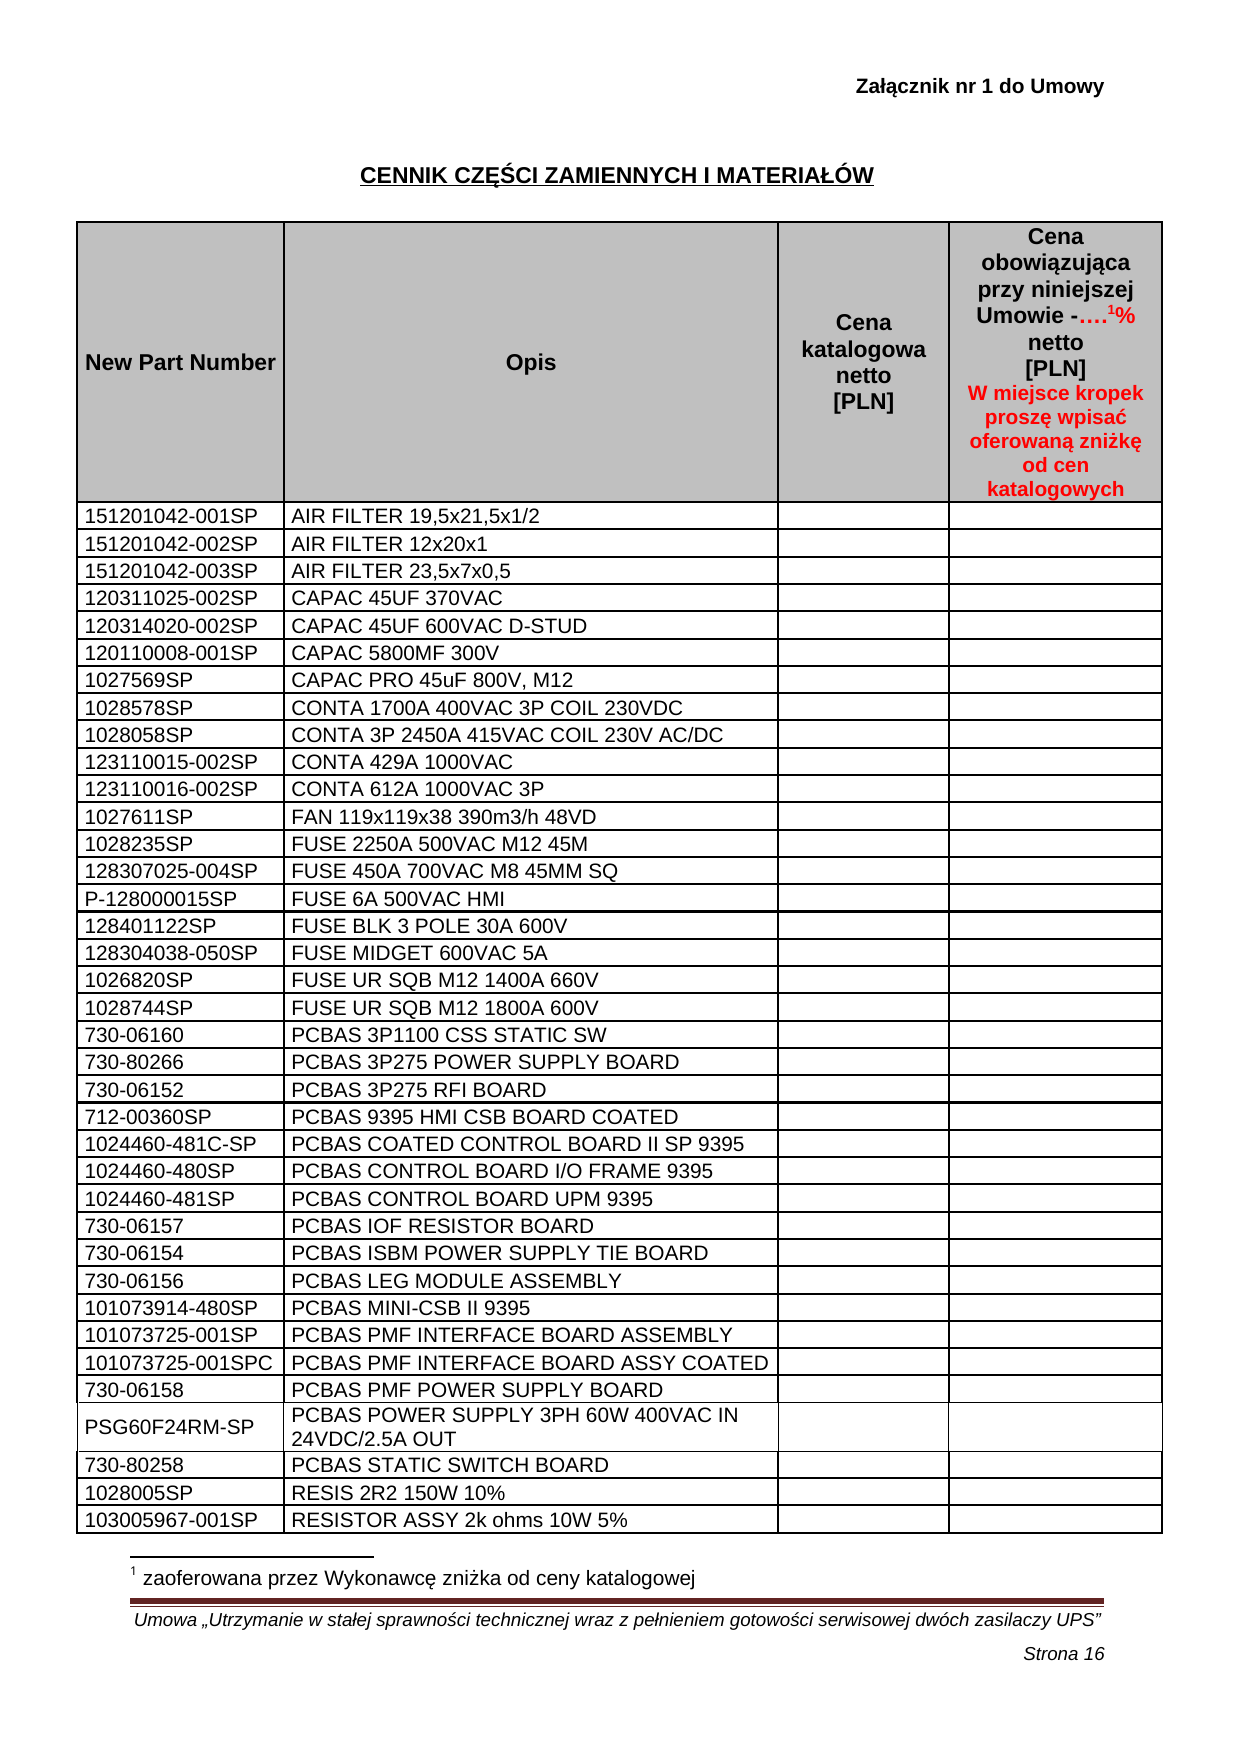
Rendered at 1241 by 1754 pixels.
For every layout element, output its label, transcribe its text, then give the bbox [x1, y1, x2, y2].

table_cell [950, 1185, 1161, 1211]
table_cell [779, 503, 948, 528]
table_cell 730-06157 [78, 1213, 283, 1238]
table_cell [950, 667, 1161, 692]
table_cell 730-06152 [78, 1076, 283, 1101]
table_header Opis [285, 223, 777, 501]
table_cell [950, 612, 1161, 637]
table_cell FUSE UR SQB M12 1800A 600V [285, 994, 777, 1019]
table_cell [950, 1076, 1161, 1101]
table_cell CONTA 1700A 400VAC 3P COIL 230VDC [285, 694, 777, 719]
table_cell [950, 1267, 1161, 1292]
table_cell [950, 831, 1161, 856]
table_cell [779, 1185, 948, 1211]
table_cell CAPAC PRO 45uF 800V, M12 [285, 667, 777, 692]
table_cell [950, 1049, 1161, 1074]
table_cell FUSE MIDGET 600VAC 5A [285, 940, 777, 965]
table_cell [779, 1349, 948, 1374]
table_cell [779, 694, 948, 719]
table_cell PCBAS PMF POWER SUPPLY BOARD [285, 1376, 777, 1402]
table_cell [950, 1322, 1161, 1347]
table_cell PCBAS PMF INTERFACE BOARD ASSY COATED [285, 1349, 777, 1374]
table_cell [950, 1240, 1161, 1265]
table_cell AIR FILTER 19,5x21,5x1/2 [285, 503, 777, 528]
table_cell 1024460-481SP [78, 1185, 283, 1211]
table_cell [950, 858, 1161, 883]
table_cell [779, 858, 948, 883]
table_cell PCBAS STATIC SWITCH BOARD [285, 1452, 777, 1477]
table_cell [779, 913, 948, 938]
table_cell [950, 694, 1161, 719]
table_cell 151201042-001SP [78, 503, 283, 528]
table_cell CONTA 612A 1000VAC 3P [285, 776, 777, 801]
table_cell 1028744SP [78, 994, 283, 1019]
table_cell 120110008-001SP [78, 640, 283, 665]
table_cell 730-80266 [78, 1049, 283, 1074]
table_cell 123110015-002SP [78, 749, 283, 774]
table_cell PCBAS 9395 HMI CSB BOARD COATED [285, 1104, 777, 1129]
table_cell 151201042-003SP [78, 558, 283, 583]
table_cell PSG60F24RM-SP [78, 1403, 283, 1451]
table_cell 128401122SP [78, 913, 283, 938]
table_cell PCBAS CONTROL BOARD UPM 9395 [285, 1185, 777, 1211]
table_cell [779, 1104, 948, 1129]
table_cell [949, 1403, 1162, 1451]
table_cell 1026820SP [78, 967, 283, 992]
table_cell 1027569SP [78, 667, 283, 692]
table_cell [950, 803, 1161, 828]
table_cell RESIS 2R2 150W 10% [285, 1479, 777, 1504]
table_cell 730-06160 [78, 1022, 283, 1047]
table_cell [779, 831, 948, 856]
table_cell PCBAS 3P275 POWER SUPPLY BOARD [285, 1049, 777, 1074]
table_cell [779, 1295, 948, 1320]
table_cell PCBAS LEG MODULE ASSEMBLY [285, 1267, 777, 1292]
table_cell PCBAS COATED CONTROL BOARD II SP 9395 [285, 1131, 777, 1156]
table_cell [779, 1076, 948, 1101]
table_cell [950, 1104, 1161, 1129]
table_cell 1027611SP [78, 803, 283, 828]
table_cell [779, 1479, 948, 1504]
table_header Cena katalogowa netto [PLN] [779, 223, 948, 501]
table_cell [950, 1158, 1161, 1183]
table_cell 730-06154 [78, 1240, 283, 1265]
table_cell [779, 1022, 948, 1047]
table_cell [779, 803, 948, 828]
table_cell 128307025-004SP [78, 858, 283, 883]
table_cell PCBAS MINI-CSB II 9395 [285, 1295, 777, 1320]
table_cell [779, 749, 948, 774]
table_cell [779, 994, 948, 1019]
table_cell CONTA 3P 2450A 415VAC COIL 230V AC/DC [285, 721, 777, 747]
table_cell [779, 1213, 948, 1238]
table_cell PCBAS 3P275 RFI BOARD [285, 1076, 777, 1101]
table_cell 120314020-002SP [78, 612, 283, 637]
table_cell [779, 1322, 948, 1347]
table_cell [950, 1131, 1161, 1156]
table_cell [950, 721, 1161, 747]
table_cell [779, 1049, 948, 1074]
table_cell PCBAS ISBM POWER SUPPLY TIE BOARD [285, 1240, 777, 1265]
table_cell FUSE 450A 700VAC M8 45MM SQ [285, 858, 777, 883]
table_cell RESISTOR ASSY 2k ohms 10W 5% [285, 1506, 777, 1532]
table_cell 151201042-002SP [78, 530, 283, 556]
table_cell 101073914-480SP [78, 1295, 283, 1320]
table_cell [950, 1376, 1161, 1402]
table_cell [779, 721, 948, 747]
table_cell PCBAS PMF INTERFACE BOARD ASSEMBLY [285, 1322, 777, 1347]
table_cell [779, 940, 948, 965]
table_cell [779, 1376, 948, 1402]
table_cell [950, 558, 1161, 583]
table_cell 730-80258 [78, 1452, 283, 1477]
table_cell AIR FILTER 23,5x7x0,5 [285, 558, 777, 583]
table_cell [779, 967, 948, 992]
text Załącznik nr 1 do Umowy [130, 74, 1104, 98]
table_cell [779, 558, 948, 583]
table_cell [950, 1479, 1161, 1504]
table_cell [779, 530, 948, 556]
table_cell [779, 1158, 948, 1183]
table_cell [779, 640, 948, 665]
table_cell 1028235SP [78, 831, 283, 856]
table_cell [950, 1349, 1161, 1374]
table_cell 730-06156 [78, 1267, 283, 1292]
table_cell [779, 1403, 948, 1451]
table_cell [950, 913, 1161, 938]
table_cell [950, 1452, 1161, 1477]
table_cell [950, 640, 1161, 665]
table_cell [779, 1131, 948, 1156]
table_cell 1028578SP [78, 694, 283, 719]
table_cell 730-06158 [78, 1376, 283, 1402]
table_cell 103005967-001SP [78, 1506, 283, 1532]
table_cell 1028005SP [78, 1479, 283, 1504]
table_cell [779, 1506, 948, 1532]
table_cell FUSE BLK 3 POLE 30A 600V [285, 913, 777, 938]
table_cell [950, 994, 1161, 1019]
table_header Cena obowiązująca przy niniejszej Umowie -….% netto [PLN] W miejsce kropek proszę wpisać oferowaną zniżkę od cen katalogowych [950, 223, 1161, 501]
table_cell [779, 585, 948, 610]
table_cell CONTA 429A 1000VAC [285, 749, 777, 774]
table_cell PCBAS CONTROL BOARD I/O FRAME 9395 [285, 1158, 777, 1183]
table_cell [950, 530, 1161, 556]
table_cell [950, 1213, 1161, 1238]
table_cell [779, 885, 948, 910]
table_cell [950, 585, 1161, 610]
table_cell P-128000015SP [78, 885, 283, 910]
table_cell [950, 967, 1161, 992]
text CENNIK CZĘŚCI ZAMIENNYCH I MATERIAŁÓW [130, 162, 1104, 188]
table_cell 120311025-002SP [78, 585, 283, 610]
table_cell CAPAC 5800MF 300V [285, 640, 777, 665]
table_cell [779, 1267, 948, 1292]
table_cell [779, 1240, 948, 1265]
table_cell PCBAS 3P1100 CSS STATIC SW [285, 1022, 777, 1047]
table_cell 101073725-001SP [78, 1322, 283, 1347]
table_cell [950, 503, 1161, 528]
table_cell PCBAS POWER SUPPLY 3PH 60W 400VAC IN 24VDC/2.5A OUT [284, 1403, 778, 1451]
table_cell [950, 749, 1161, 774]
table_cell 1024460-481C-SP [78, 1131, 283, 1156]
table_cell CAPAC 45UF 370VAC [285, 585, 777, 610]
table_cell [950, 940, 1161, 965]
table_cell [779, 1452, 948, 1477]
table_cell FAN 119x119x38 390m3/h 48VD [285, 803, 777, 828]
table_cell [950, 885, 1161, 910]
table_cell [950, 1506, 1161, 1532]
table_cell [779, 612, 948, 637]
table_cell [950, 1022, 1161, 1047]
table_cell AIR FILTER 12x20x1 [285, 530, 777, 556]
table_cell [950, 1295, 1161, 1320]
table_cell 128304038-050SP [78, 940, 283, 965]
table_cell FUSE 2250A 500VAC M12 45M [285, 831, 777, 856]
table_cell PCBAS IOF RESISTOR BOARD [285, 1213, 777, 1238]
table_cell FUSE UR SQB M12 1400A 660V [285, 967, 777, 992]
table_cell [779, 776, 948, 801]
table_cell 1028058SP [78, 721, 283, 747]
table_header New Part Number [78, 223, 283, 501]
table_cell FUSE 6A 500VAC HMI [285, 885, 777, 910]
table_cell 101073725-001SPC [78, 1349, 283, 1374]
table_cell 123110016-002SP [78, 776, 283, 801]
table_cell CAPAC 45UF 600VAC D-STUD [285, 612, 777, 637]
table_cell [779, 667, 948, 692]
table_cell 1024460-480SP [78, 1158, 283, 1183]
table_cell 712-00360SP [78, 1104, 283, 1129]
table_cell [950, 776, 1161, 801]
